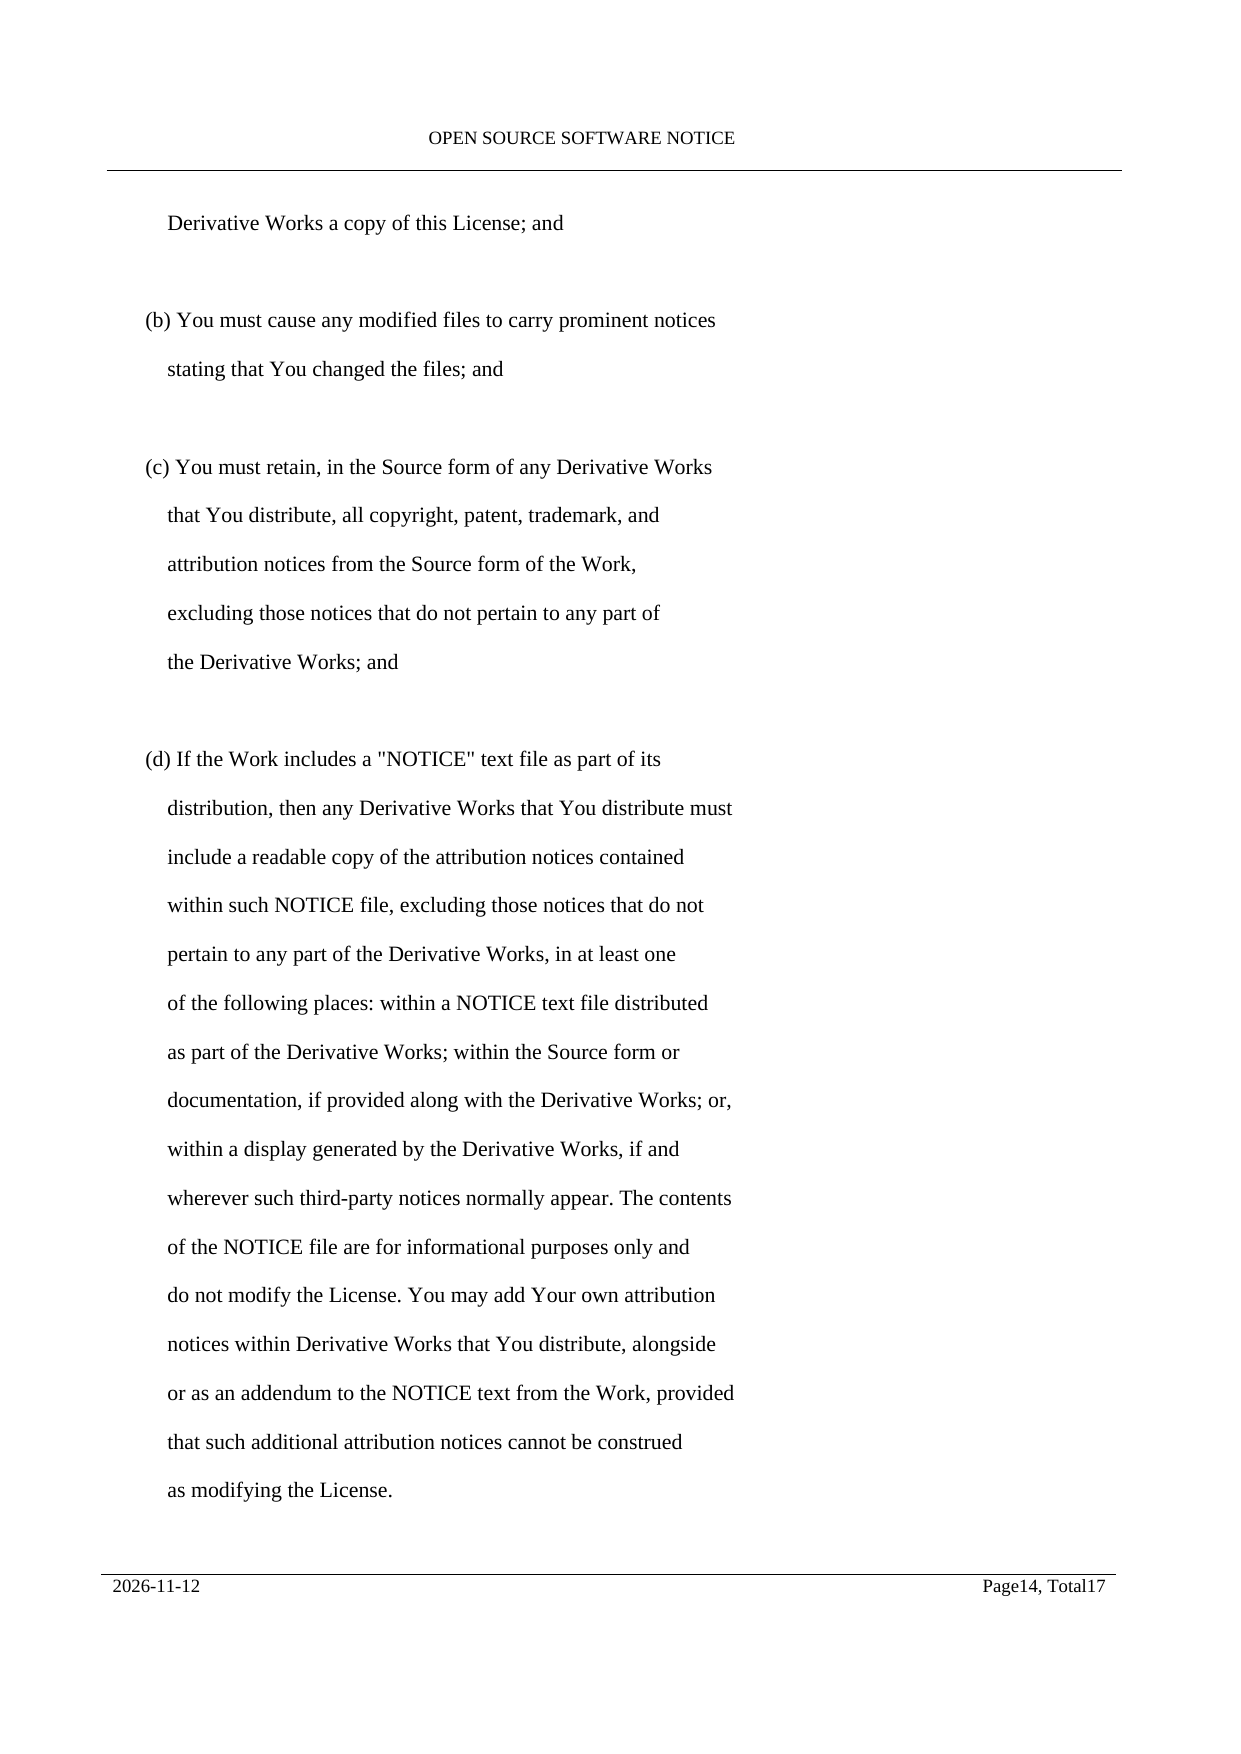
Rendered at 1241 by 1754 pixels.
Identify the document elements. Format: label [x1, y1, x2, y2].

text [112, 206, 1128, 1506]
